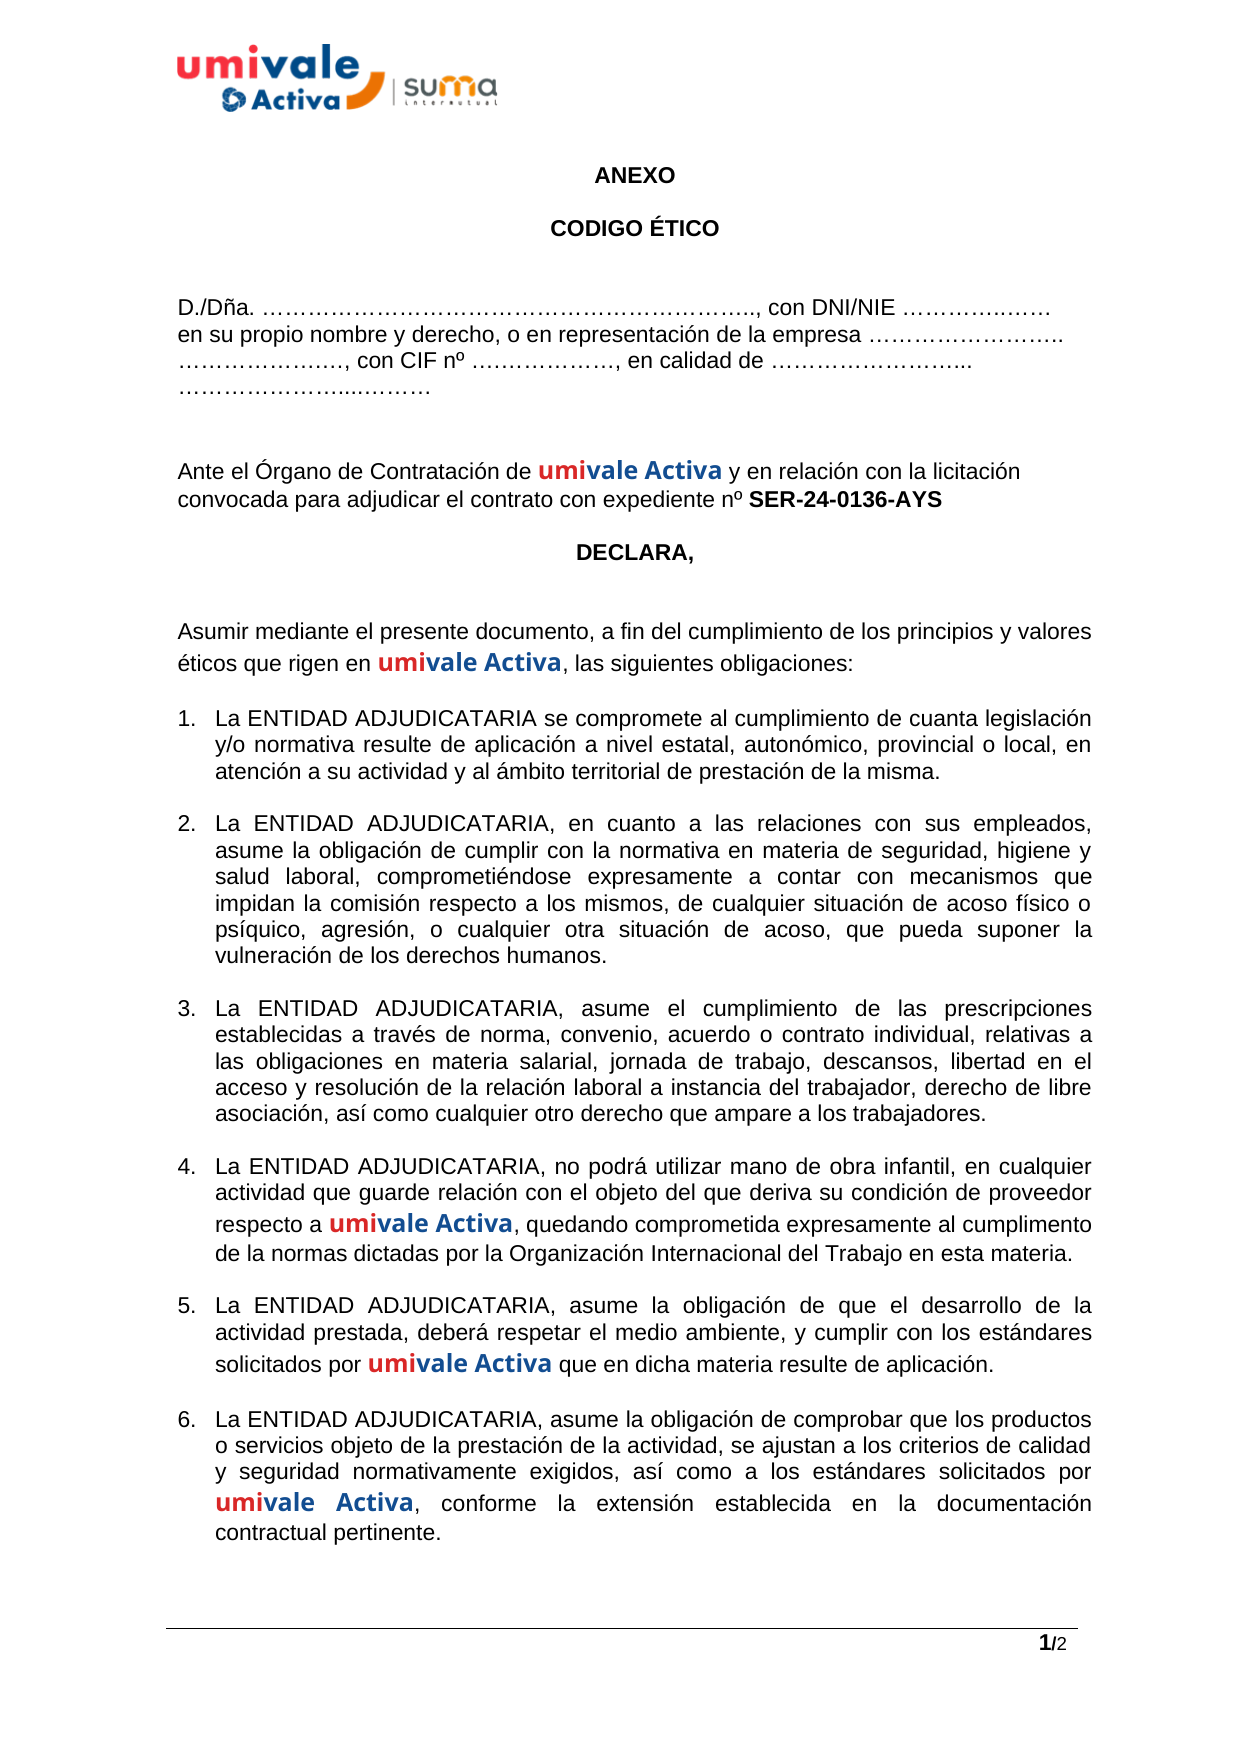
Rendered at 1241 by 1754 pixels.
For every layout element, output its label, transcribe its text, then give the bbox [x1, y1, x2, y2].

text DECLARA, [177, 539, 1092, 566]
text ANEXO [177, 162, 1092, 189]
list La ENTIDAD ADJUDICATARIA, asume la obligación de que el desarrollo de la actividad prestada, deberá respetar el medio ambiente, y cumplir con los estándares solicitados por umivale Activa que en dicha materia resulte de aplicación. [177, 1292, 1092, 1379]
list La ENTIDAD ADJUDICATARIA se compromete al cumplimiento de cuanta legislación y/o normativa resulte de aplicación a nivel estatal, autonómico, provincial o local, en atención a su actividad y al ámbito territorial de prestación de la misma. [177, 705, 1092, 784]
list La ENTIDAD ADJUDICATARIA, asume la obligación de comprobar que los productos o servicios objeto de la prestación de la actividad, se ajustan a los criterios de calidad y seguridad normativamente exigidos, así como a los estándares solicitados por umivale Activa, conforme la extensión establecida en la documentación contractual pertinente. [177, 1406, 1092, 1545]
text D./Dña. ……………………………………………………….., con DNI/NIE …………..…… [177, 294, 1092, 321]
text CODIGO ÉTICO [177, 215, 1092, 242]
text en su propio nombre y derecho, o en representación de la empresa ……………………..……………….…, con CIF nº ….……………, en calidad de ……………………...…………………....……… [177, 321, 1092, 400]
picture [177, 44, 498, 112]
list La ENTIDAD ADJUDICATARIA, asume el cumplimiento de las prescripciones establecidas a través de norma, convenio, acuerdo o contrato individual, relativas a las obligaciones en materia salarial, jornada de trabajo, descansos, libertad en el acceso y resolución de la relación laboral a instancia del trabajador, derecho de libre asociación, así como cualquier otro derecho que ampare a los trabajadores. [177, 995, 1092, 1127]
text Ante el Órgano de Contratación de umivale Activa y en relación con la licitación convocada para adjudicar el contrato con expediente nº SER-24-0136-AYS [177, 452, 1092, 513]
list La ENTIDAD ADJUDICATARIA, en cuanto a las relaciones con sus empleados, asume la obligación de cumplir con la normativa en materia de seguridad, higiene y salud laboral, comprometiéndose expresamente a contar con mecanismos que impidan la comisión respecto a los mismos, de cualquier situación de acoso físico o psíquico, agresión, o cualquier otra situación de acoso, que pueda suponer la vulneración de los derechos humanos. [177, 810, 1092, 968]
text Asumir mediante el presente documento, a fin del cumplimiento de los principios y valores éticos que rigen en umivale Activa, las siguientes obligaciones: [177, 618, 1092, 679]
list La ENTIDAD ADJUDICATARIA, no podrá utilizar mano de obra infantil, en cualquier actividad que guarde relación con el objeto del que deriva su condición de proveedor respecto a umivale Activa, quedando comprometida expresamente al cumplimento de la normas dictadas por la Organización Internacional del Trabajo en esta materia. [177, 1153, 1092, 1266]
